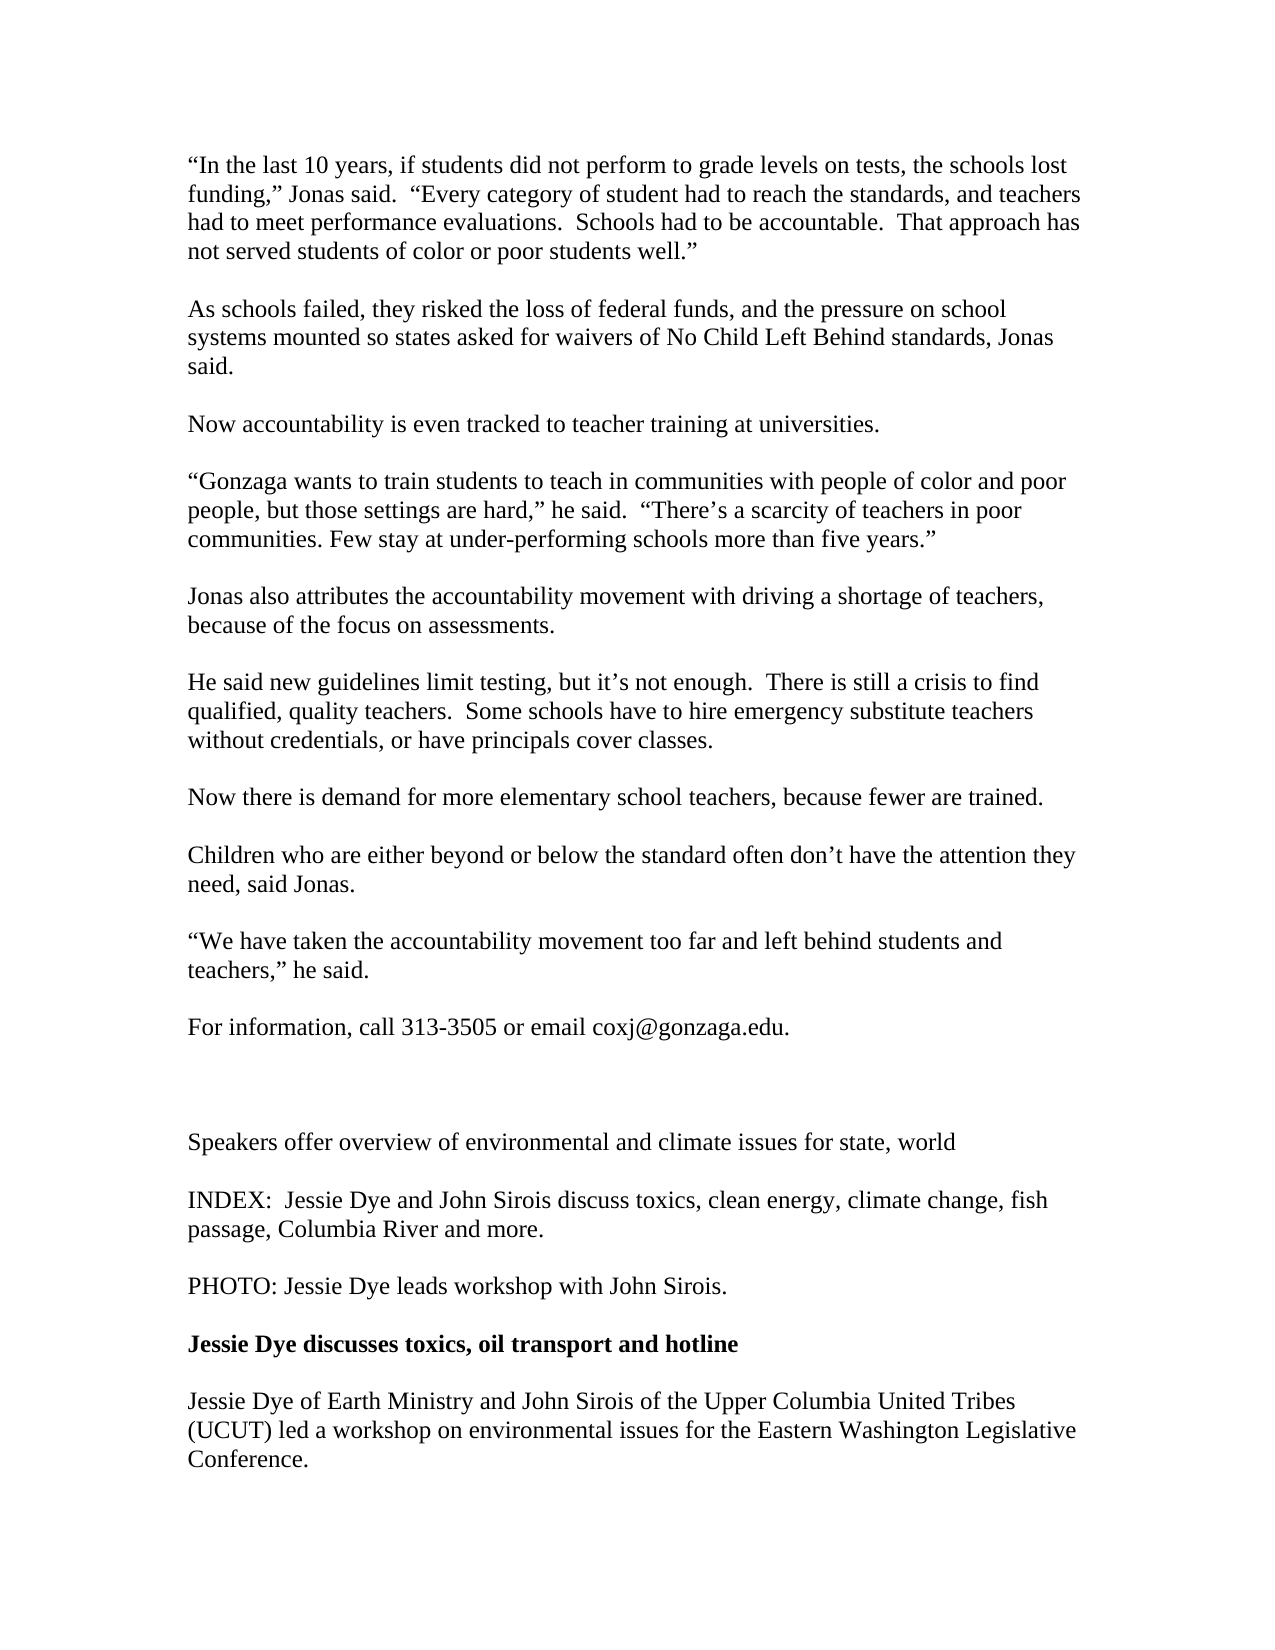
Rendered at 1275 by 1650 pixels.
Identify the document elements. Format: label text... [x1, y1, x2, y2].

text “In the last 10 years, if students did not perform to grade levels on tests, the schools lost funding,” Jonas said. “Every category of student had to reach the standards, and teachers had to meet performance evaluations. Schools had to be accountable. That approach has not served students of color or poor students well.” [187, 150, 1087, 265]
text Children who are either beyond or below the standard often don’t have the attention they need, said Jonas. [187, 840, 1087, 897]
text For information, call 313-3505 or email coxj@gonzaga.edu. [187, 1012, 1087, 1041]
text PHOTO: Jessie Dye leads workshop with John Sirois. [187, 1271, 1087, 1300]
text Now accountability is even tracked to teacher training at universities. [187, 409, 1087, 437]
text Jessie Dye discusses toxics, oil transport and hotline [187, 1329, 1087, 1357]
text “Gonzaga wants to train students to teach in communities with people of color and poor people, but those settings are hard,” he said. “There’s a scarcity of teachers in poor communities. Few stay at under-performing schools more than five years.” [187, 466, 1087, 552]
text As schools failed, they risked the loss of federal funds, and the pressure on school systems mounted so states asked for waivers of No Child Left Behind standards, Jonas said. [187, 294, 1087, 380]
text “We have taken the accountability movement too far and left behind students and teachers,” he said. [187, 926, 1087, 984]
text He said new guidelines limit testing, but it’s not enough. There is still a crisis to find qualified, quality teachers. Some schools have to hire emergency substitute teachers without credentials, or have principals cover classes. [187, 667, 1087, 754]
text INDEX: Jessie Dye and John Sirois discuss toxics, clean energy, climate change, fish passage, Columbia River and more. [187, 1185, 1087, 1242]
text Now there is demand for more elementary school teachers, because fewer are trained. [187, 782, 1087, 811]
text Speakers offer overview of environmental and climate issues for state, world [187, 1127, 1087, 1156]
text Jessie Dye of Earth Ministry and John Sirois of the Upper Columbia United Tribes (UCUT) led a workshop on environmental issues for the Eastern Washington Legislative Conference. [187, 1386, 1087, 1472]
text Jonas also attributes the accountability movement with driving a shortage of teachers, because of the focus on assessments. [187, 581, 1087, 639]
